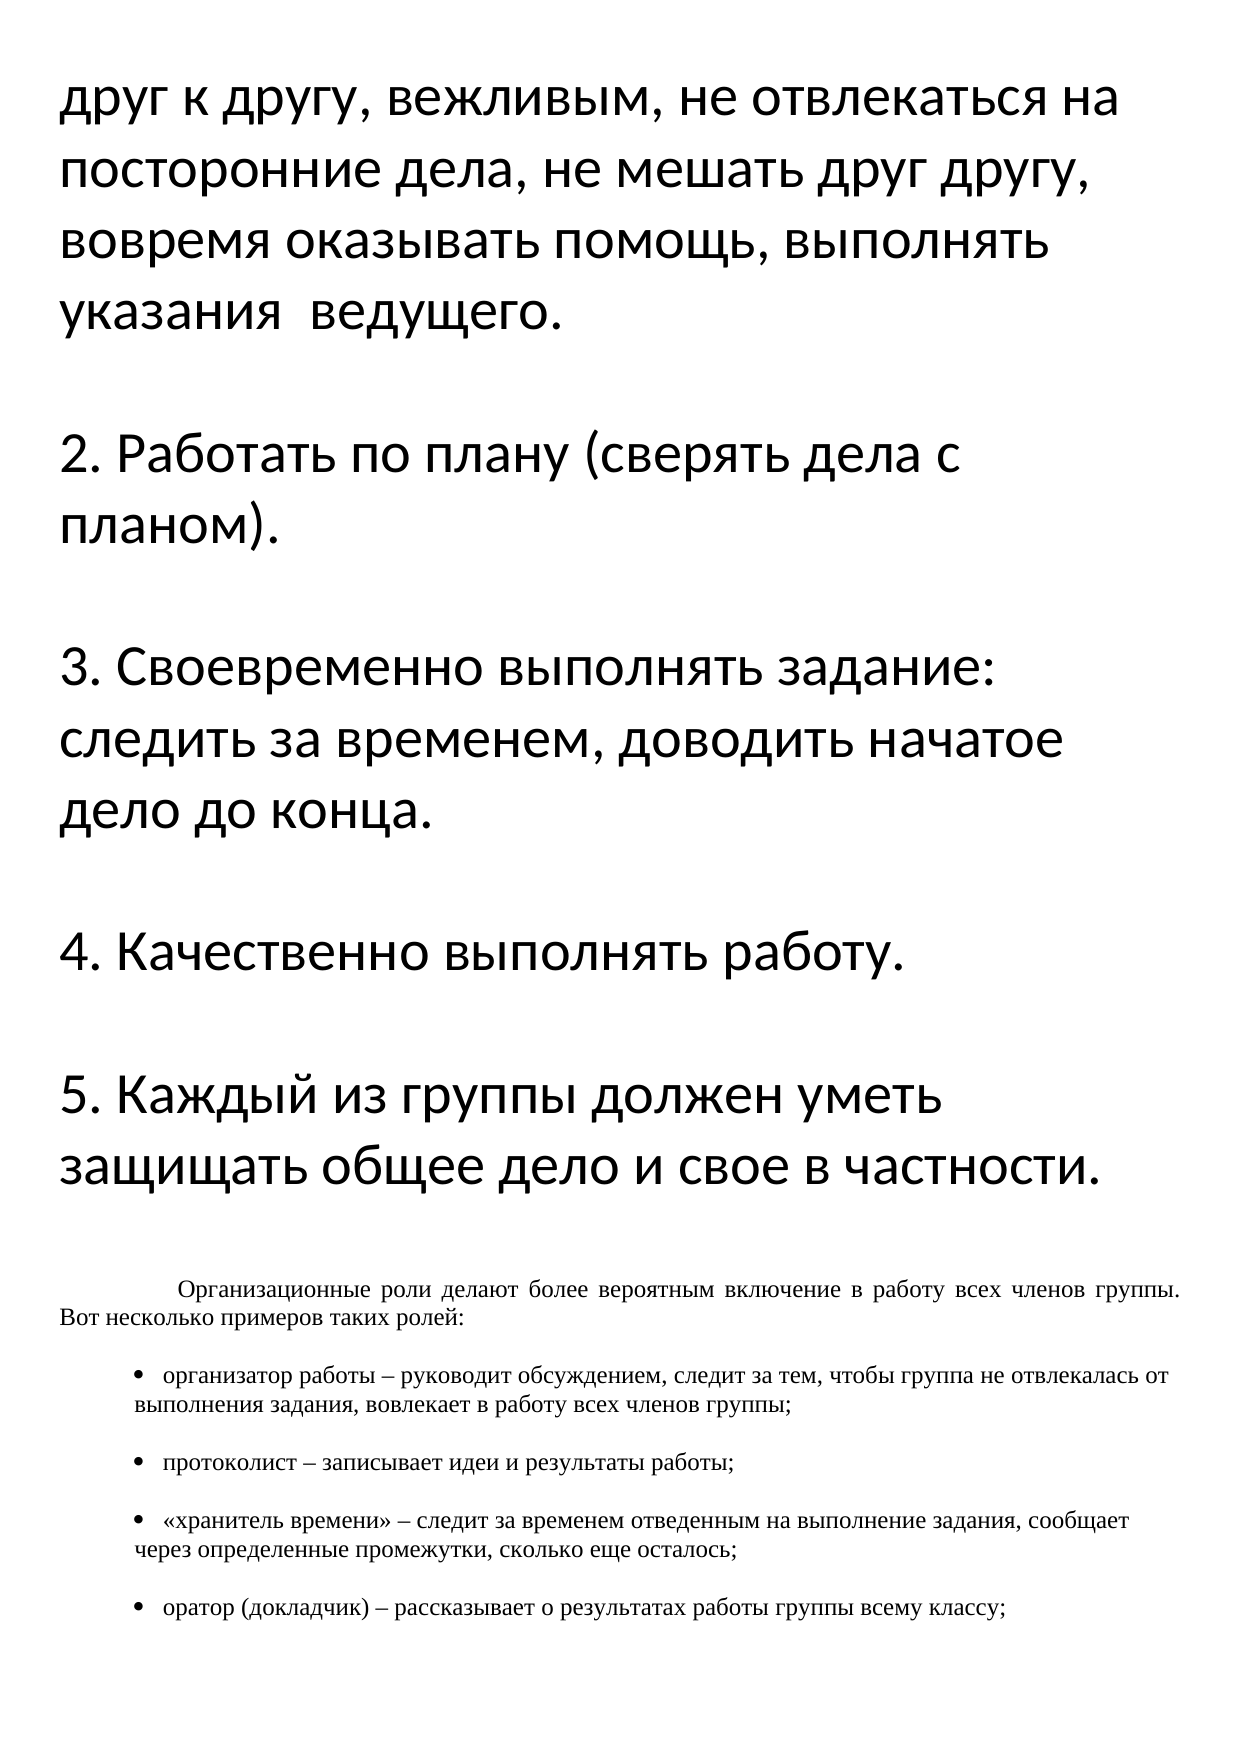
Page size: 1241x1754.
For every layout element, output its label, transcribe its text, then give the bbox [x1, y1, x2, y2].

text  организатор работы – руководит обсуждением, следит за тем, чтобы группа не отвлекалась от выполнения задания, вовлекает в работу всех членов группы; [134, 1360, 1181, 1418]
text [59, 59, 1181, 1199]
text  оратор (докладчик) – рассказывает о результатах работы группы всему классу; [134, 1592, 1181, 1620]
text  протоколист – записывает идеи и результаты работы; [134, 1447, 1181, 1476]
text Организационные роли делают более вероятным включение в работу всех членов группы. Вот несколько примеров таких ролей: [59, 1274, 1181, 1331]
text  «хранитель времени» – следит за временем отведенным на выполнение задания, сообщает через определенные промежутки, сколько еще осталось; [134, 1505, 1181, 1562]
